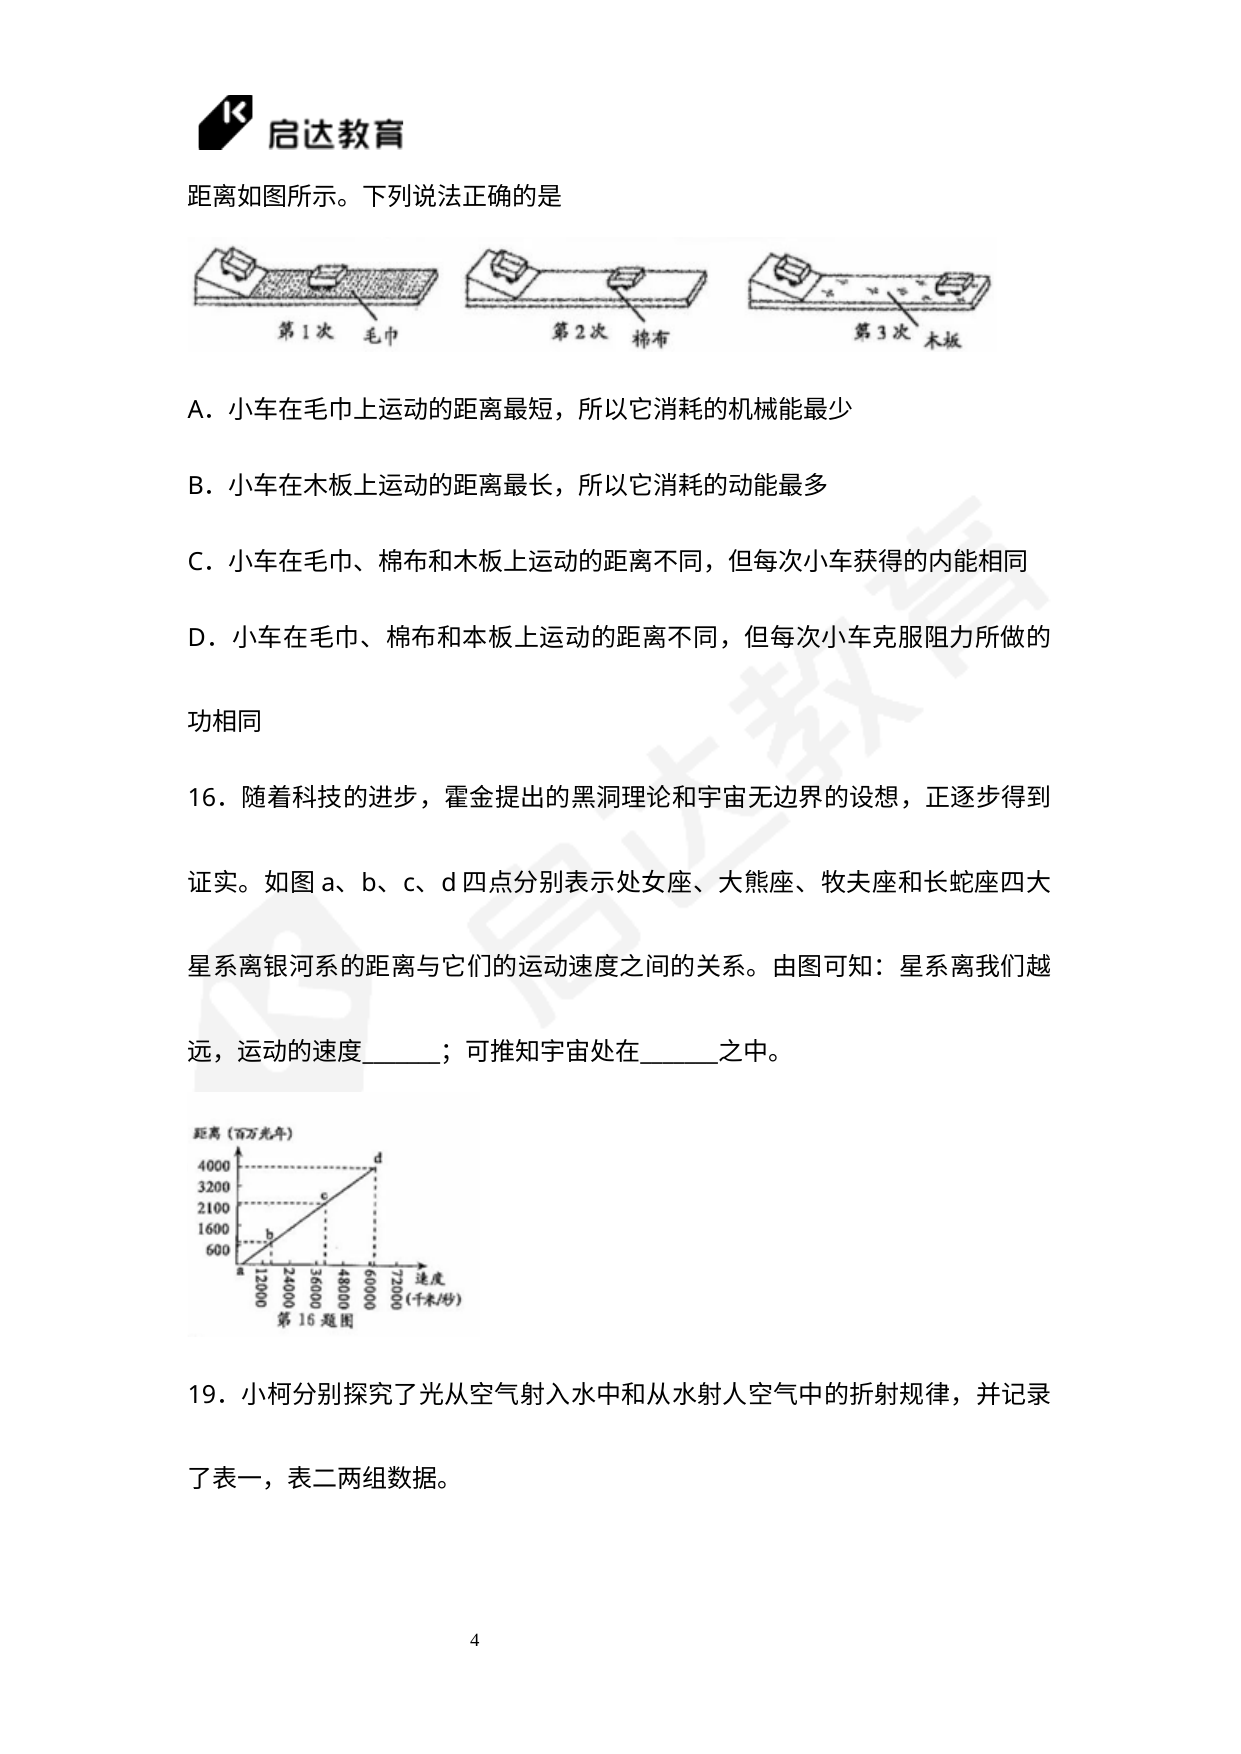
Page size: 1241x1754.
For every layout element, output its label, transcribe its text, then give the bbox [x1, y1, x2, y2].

picture [187, 237, 997, 352]
text 19．小柯分别探究了光从空气射入水中和从水射人空气中的折射规律，并记录了表一，表二两组数据。 [187, 1360, 1053, 1509]
picture [187, 1092, 480, 1337]
text 16．随着科技的进步，霍金提出的黑洞理论和宇宙无边界的设想，正逐步得到证实。如图a、b、c、d四点分别表示处女座、大熊座、牧夫座和长蛇座四大星系离银河系的距离与它们的运动速度之间的关系。由图可知：星系离我们越远，运动的速度_______；可推知宇宙处在_______之中。 [187, 763, 1053, 1082]
picture [198, 95, 404, 150]
text C．小车在毛巾、棉布和木板上运动的距离不同，但每次小车获得的内能相同 [187, 527, 1053, 592]
text B．小车在木板上运动的距离最长，所以它消耗的动能最多 [187, 451, 1053, 516]
text A．小车在毛巾上运动的距离最短，所以它消耗的机械能最少[来源:学_科_网] [187, 375, 1053, 440]
text D．小车在毛巾、棉布和本板上运动的距离不同，但每次小车克服阻力所做的功相同 [187, 603, 1053, 752]
text 14．在探究“阻力对物体运动的影响”时，让同一小车每次都从同一斜面的同一位置静止滑下，使小车分别在毛巾、棉布和木板上运动直至静止，小车运动距离如图所示。下列说法正确的是 [187, 162, 1053, 227]
